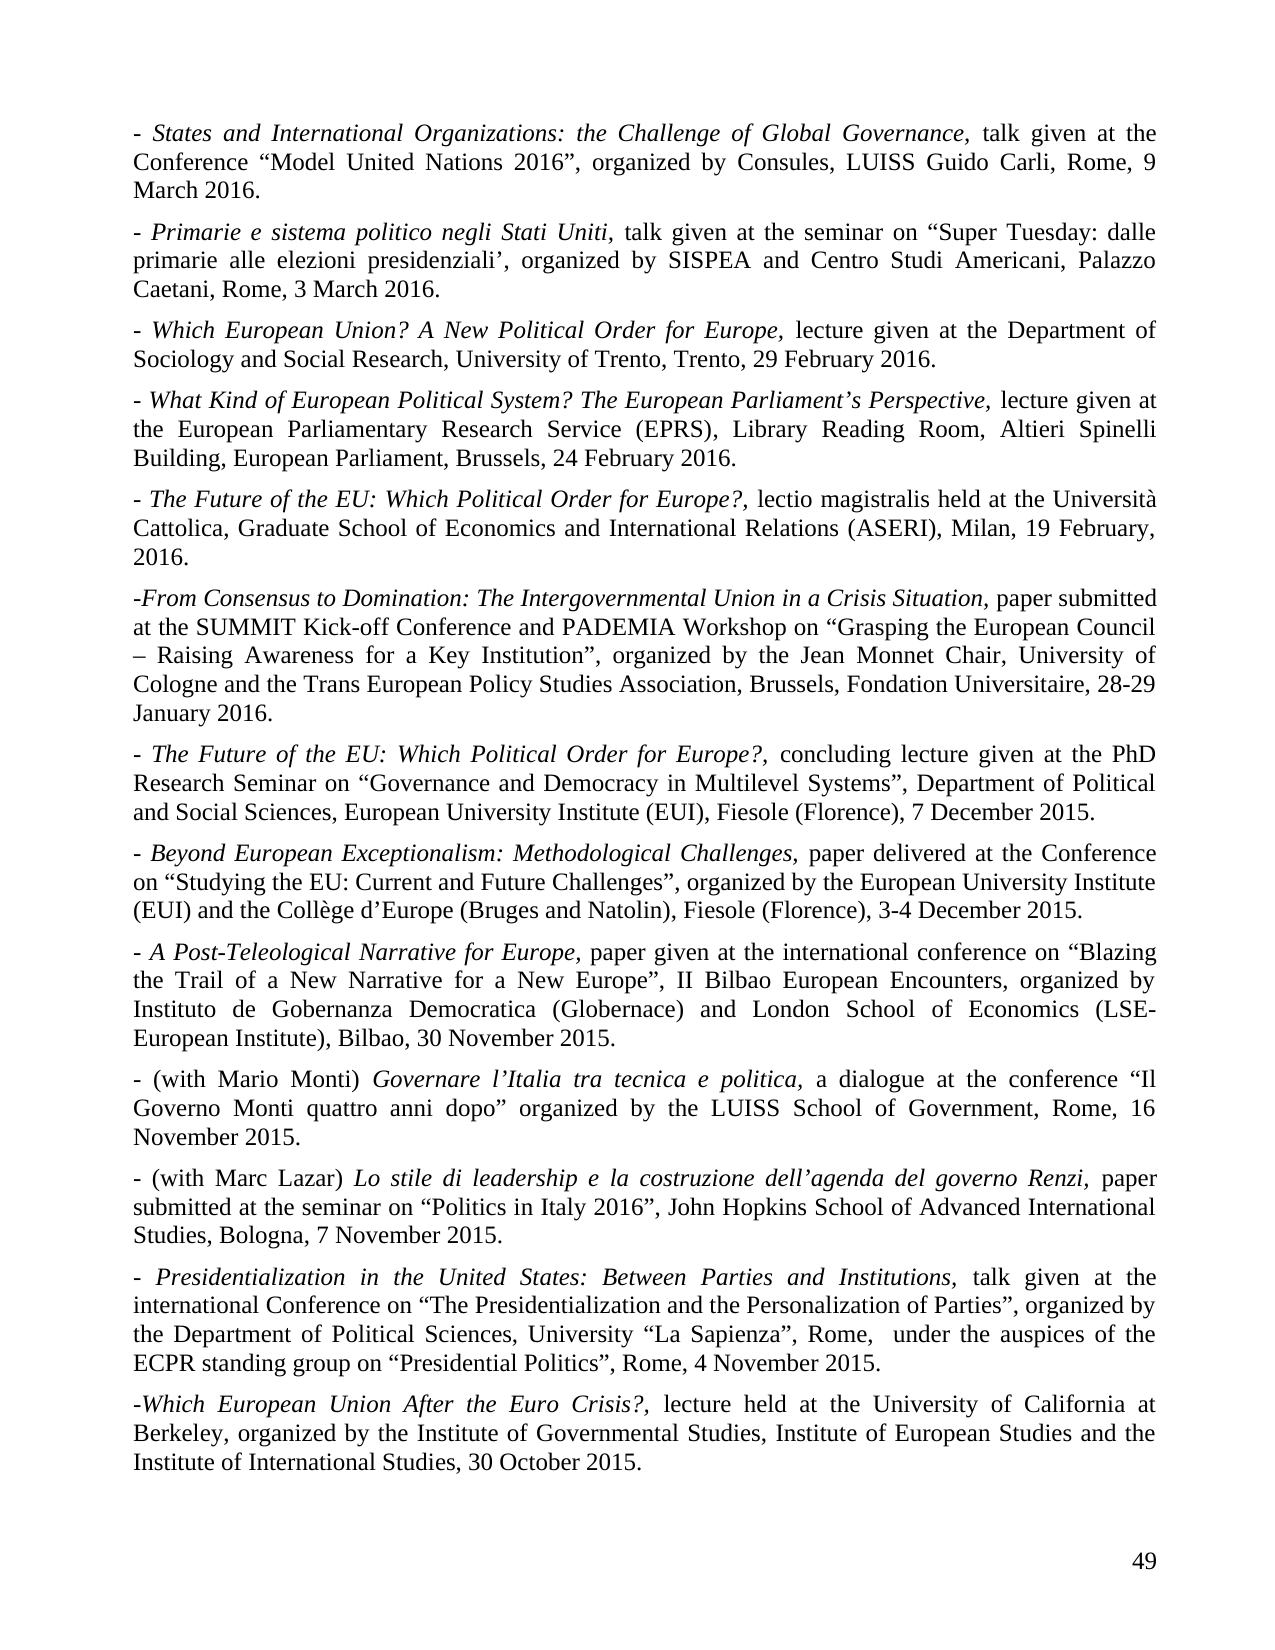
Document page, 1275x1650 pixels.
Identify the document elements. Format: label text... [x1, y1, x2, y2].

text - (with Mario Monti) Governare l’Italia tra tecnica e politica, a dialogue at the conference “Il Governo Monti quattro anni dopo” organized by the LUISS School of Government, Rome, 16 November 2015. [133, 1064, 1157, 1151]
text - Which European Union? A New Political Order for Europe, lecture given at the Department of Sociology and Social Research, University of Trento, Trento, 29 February 2016. [133, 316, 1157, 373]
text -Which European Union After the Euro Crisis?, lecture held at the University of California at Berkeley, organized by the Institute of Governmental Studies, Institute of European Studies and the Institute of International Studies, 30 October 2015. [133, 1389, 1157, 1476]
text - Presidentialization in the United States: Between Parties and Institutions, talk given at the international Conference on “The Presidentialization and the Personalization of Parties”, organized by the Department of Political Sciences, University “La Sapienza”, Rome, under the auspices of the ECPR standing group on “Presidential Politics”, Rome, 4 November 2015. [133, 1262, 1157, 1377]
text -From Consensus to Domination: The Intergovernmental Union in a Crisis Situation, paper submitted at the SUMMIT Kick-off Conference and PADEMIA Workshop on “Grasping the European Council – Raising Awareness for a Key Institution”, organized by the Jean Monnet Chair, University of Cologne and the Trans European Policy Studies Association, Brussels, Fondation Universitaire, 28-29 January 2016. [133, 583, 1157, 727]
text - (with Marc Lazar) Lo stile di leadership e la costruzione dell’agenda del governo Renzi, paper submitted at the seminar on “Politics in Italy 2016”, John Hopkins School of Advanced International Studies, Bologna, 7 November 2015. [133, 1163, 1157, 1249]
text - States and International Organizations: the Challenge of Global Governance, talk given at the Conference “Model United Nations 2016”, organized by Consules, LUISS Guido Carli, Rome, 9 March 2016. [133, 118, 1157, 204]
text - The Future of the EU: Which Political Order for Europe?, lectio magistralis held at the Università Cattolica, Graduate School of Economics and International Relations (ASERI), Milan, 19 February, 2016. [133, 484, 1157, 571]
text - A Post-Teleological Narrative for Europe, paper given at the international conference on “Blazing the Trail of a New Narrative for a New Europe”, II Bilbao European Encounters, organized by Instituto de Gobernanza Democratica (Globernace) and London School of Economics (LSE- European Institute), Bilbao, 30 November 2015. [133, 937, 1157, 1052]
text - Beyond European Exceptionalism: Methodological Challenges, paper delivered at the Conference on “Studying the EU: Current and Future Challenges”, organized by the European University Institute (EUI) and the Collège d’Europe (Bruges and Natolin), Fiesole (Florence), 3-4 December 2015. [133, 838, 1157, 924]
text - What Kind of European Political System? The European Parliament’s Perspective, lecture given at the European Parliamentary Research Service (EPRS), Library Reading Room, Altieri Spinelli Building, European Parliament, Brussels, 24 February 2016. [133, 386, 1157, 472]
text - The Future of the EU: Which Political Order for Europe?, concluding lecture given at the PhD Research Seminar on “Governance and Democracy in Multilevel Systems”, Department of Political and Social Sciences, European University Institute (EUI), Fiesole (Florence), 7 December 2015. [133, 739, 1157, 826]
text - Primarie e sistema politico negli Stati Uniti, talk given at the seminar on “Super Tuesday: dalle primarie alle elezioni presidenziali’, organized by SISPEA and Centro Studi Americani, Palazzo Caetani, Rome, 3 March 2016. [133, 217, 1157, 303]
